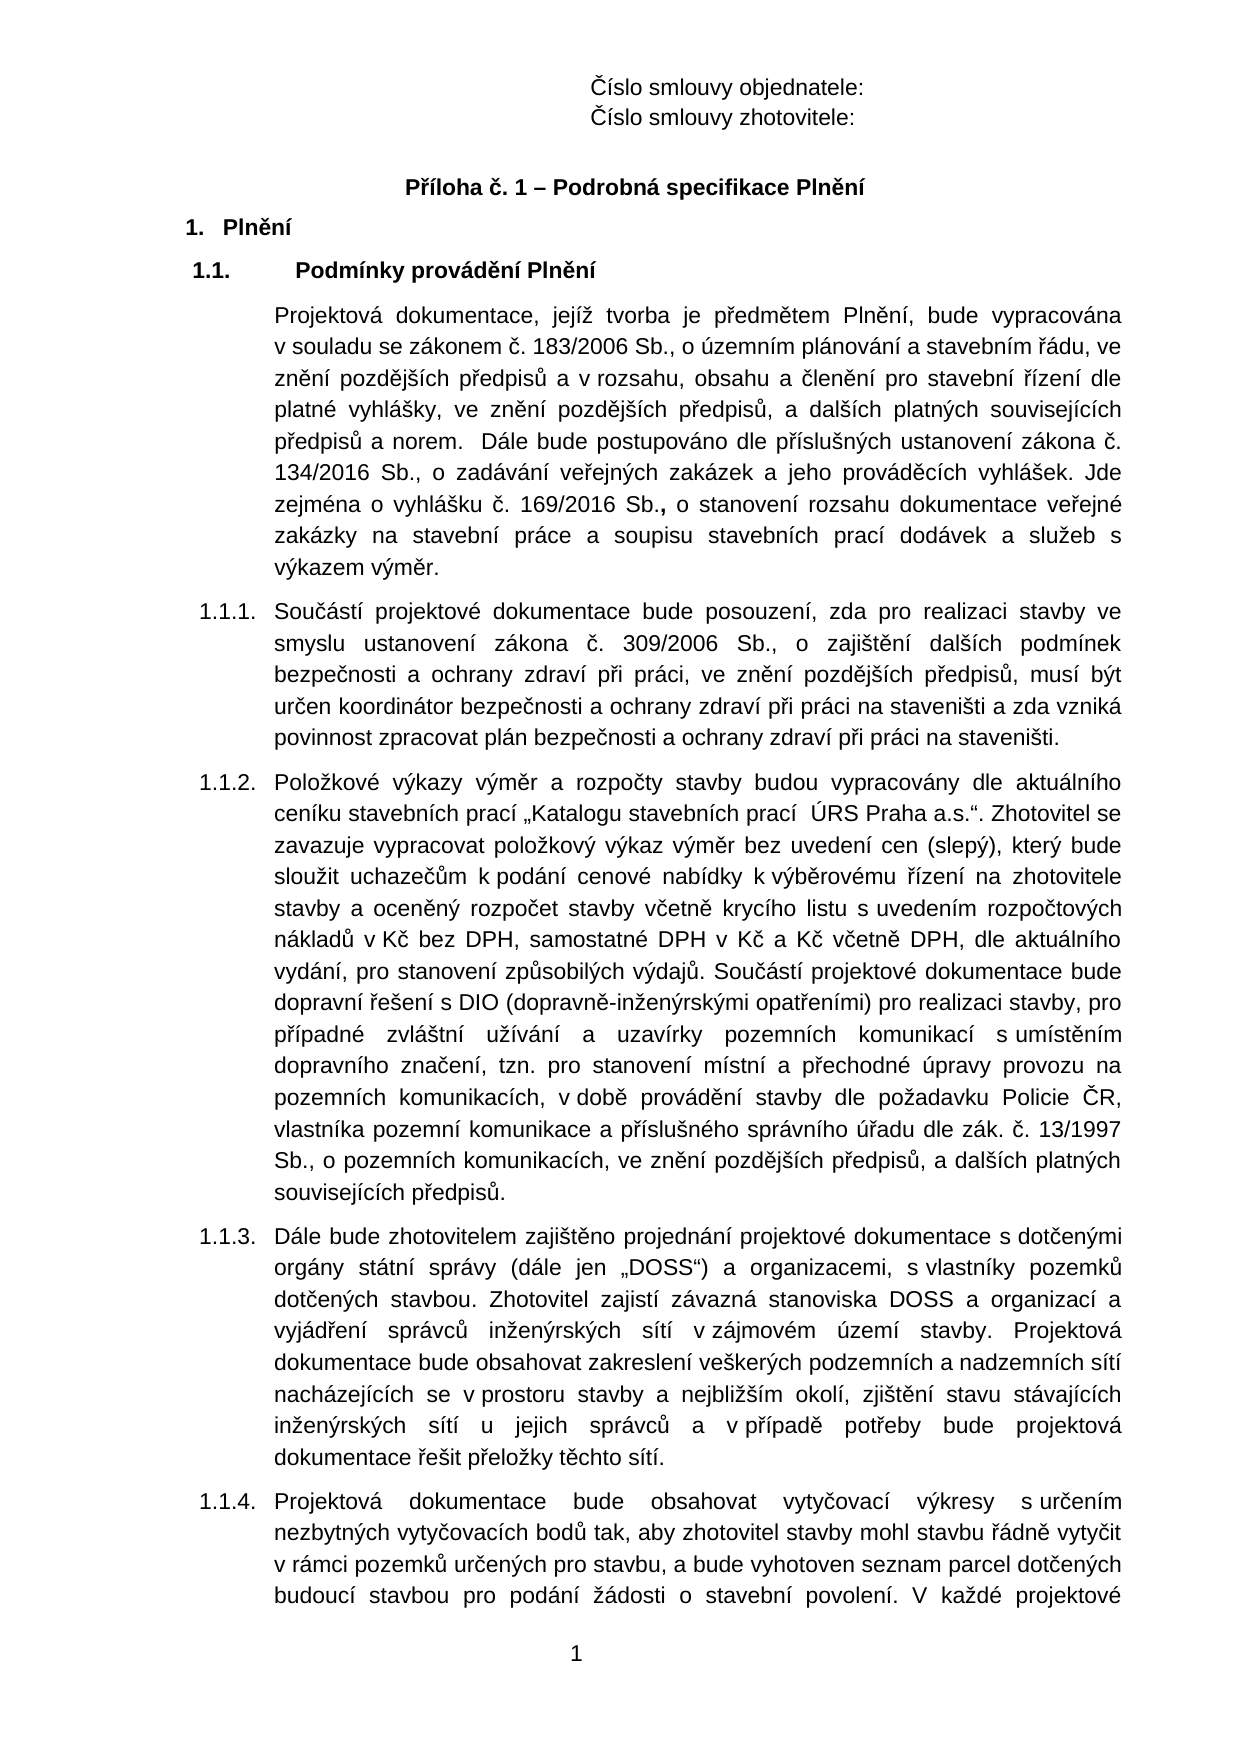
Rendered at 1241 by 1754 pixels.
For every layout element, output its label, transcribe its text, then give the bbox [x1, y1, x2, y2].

list Položkové výkazy výměr a rozpočty stavby budou vypracovány dle aktuálního ceníku stavebních prací „Katalogu stavebních prací ÚRS Praha a.s.“. Zhotovitel se zavazuje vypracovat položkový výkaz výměr bez uvedení cen (slepý), který bude sloužit uchazečům k podání cenové nabídky k výběrovému řízení na zhotovitele stavby a oceněný rozpočet stavby včetně krycího listu s uvedením rozpočtových nákladů v Kč bez DPH, samostatné DPH v Kč a Kč včetně DPH, dle aktuálního vydání, pro stanovení způsobilých výdajů. Součástí projektové dokumentace bude dopravní řešení s DIO (dopravně-inženýrskými opatřeními) pro realizaci stavby, pro případné zvláštní užívání a uzavírky pozemních komunikací s umístěním dopravního značení, tzn. pro stanovení místní a přechodné úpravy provozu na pozemních komunikacích, v době provádění stavby dle požadavku Policie ČR, vlastníka pozemní komunikace a příslušného správního úřadu dle zák. č. 13/1997 Sb., o pozemních komunikacích, ve znění pozdějších předpisů, a dalších platných souvisejících předpisů. [199, 768, 1122, 1205]
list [199, 1488, 1122, 1609]
list Součástí projektové dokumentace bude posouzení, zda pro realizaci stavby ve smyslu ustanovení zákona č. 309/2006 Sb., o zajištění dalších podmínek bezpečnosti a ochrany zdraví při práci, ve znění pozdějších předpisů, musí být určen koordinátor bezpečnosti a ochrany zdraví při práci na staveništi a zda vzniká povinnost zpracovat plán bezpečnosti a ochrany zdraví při práci na staveništi. [199, 598, 1122, 751]
list Plnění [185, 213, 1122, 240]
list Projektová dokumentace, jejíž tvorba je předmětem Plnění, bude vypracována v souladu se zákonem č. 183/2006 Sb., o územním plánování a stavebním řádu, ve znění pozdějších předpisů a v rozsahu, obsahu a členění pro stavební řízení dle platné vyhlášky, ve znění pozdějších předpisů, a dalších platných souvisejících předpisů a norem. Dále bude postupováno dle příslušných ustanovení zákona č. 134/2016 Sb., o zadávání veřejných zakázek a jeho prováděcích vyhlášek. Jde zejména o vyhlášku č. 169/2016 Sb., o stanovení rozsahu dokumentace veřejné zakázky na stavební práce a soupisu stavebních prací dodávek a služeb s výkazem výměr. [274, 302, 1122, 580]
subtitle Příloha č. 1 – Podrobná specifikace Plnění [148, 172, 1122, 201]
list Podmínky provádění Plnění [192, 257, 1122, 284]
list Dále bude zhotovitelem zajištěno projednání projektové dokumentace s dotčenými orgány státní správy (dále jen „DOSS“) a organizacemi, s vlastníky pozemků dotčených stavbou. Zhotovitel zajistí závazná stanoviska DOSS a organizací a vyjádření správců inženýrských sítí v zájmovém území stavby. Projektová dokumentace bude obsahovat zakreslení veškerých podzemních a nadzemních sítí nacházejících se v prostoru stavby a nejbližším okolí, zjištění stavu stávajících inženýrských sítí u jejich správců a v případě potřeby bude projektová dokumentace řešit přeložky těchto sítí. [199, 1223, 1122, 1470]
